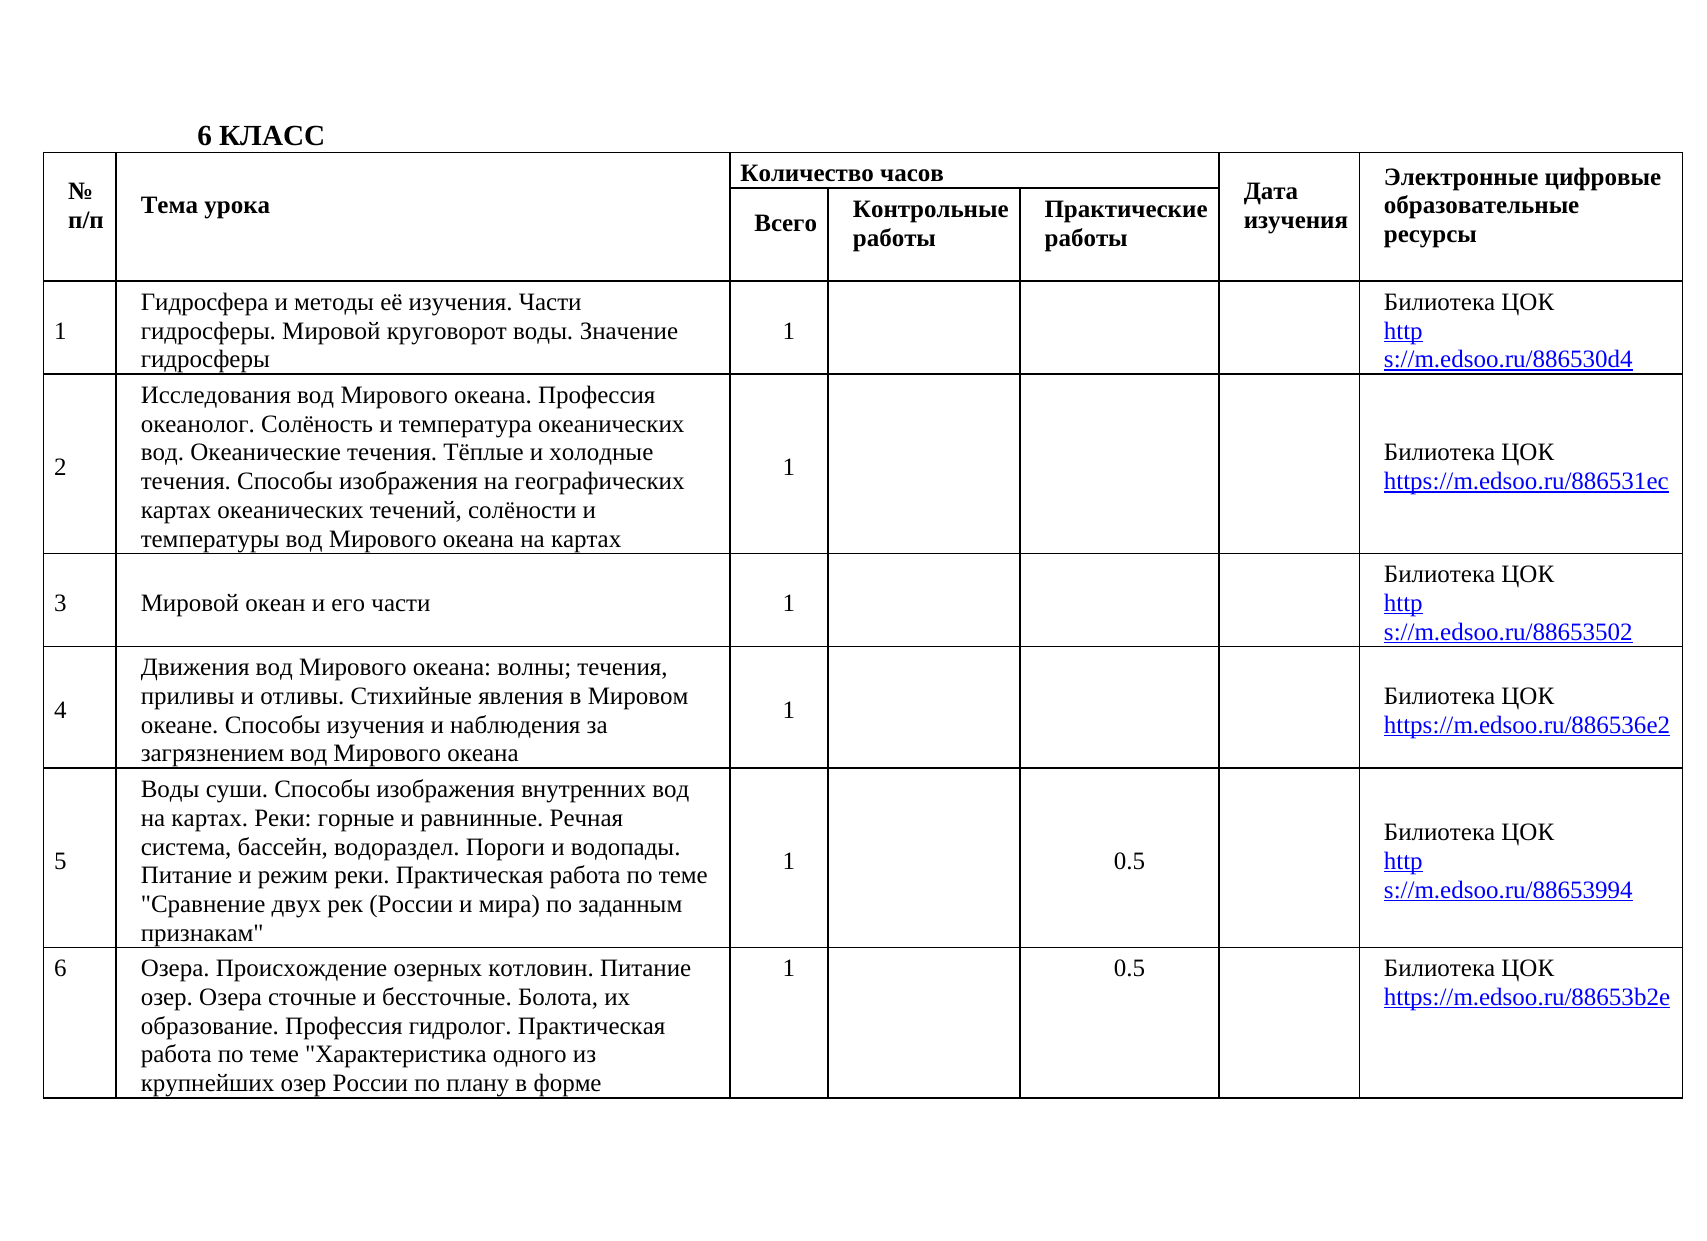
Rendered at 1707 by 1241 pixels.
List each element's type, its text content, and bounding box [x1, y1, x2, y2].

table_header Дата изучения [1220, 153, 1359, 280]
table_cell Билиотека ЦОК https://m.edsoo.ru/886536e2 [1360, 647, 1682, 767]
table_cell Контрольные работы [829, 189, 1019, 280]
table_cell 0.5 [1021, 769, 1218, 947]
table_cell Всего [731, 189, 827, 280]
table_cell [829, 647, 1019, 767]
table_cell Движения вод Мирового океана: волны; течения, приливы и отливы. Стихийные явления в Мировом океане. Способы изучения и наблюдения за загрязнением вод Мирового океана [117, 647, 729, 767]
table_cell [829, 554, 1019, 646]
table_cell [829, 282, 1019, 373]
table_cell 1 [731, 282, 827, 373]
table_cell [829, 948, 1019, 1097]
table_cell Гидросфера и методы её изучения. Части гидросферы. Мировой круговорот воды. Значение гидросферы [117, 282, 729, 373]
table_cell [1220, 554, 1359, 646]
table_cell 1 [731, 375, 827, 552]
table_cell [117, 948, 729, 1097]
table_cell 2 [44, 375, 115, 552]
table_cell [1220, 769, 1359, 947]
table_cell 1 [44, 282, 115, 373]
table_cell [1021, 282, 1218, 373]
table_cell 0.5 [1021, 948, 1218, 1097]
table_cell 1 [731, 769, 827, 947]
table_cell Воды суши. Способы изображения внутренних вод на картах. Реки: горные и равнинные. Речная система, бассейн, водораздел. Пороги и водопады. Питание и режим реки. Практическая работа по теме "Сравнение двух рек (России и мира) по заданным признакам" [117, 769, 729, 947]
table_header № п/п [44, 153, 115, 280]
table_cell [1021, 375, 1218, 552]
table_header Тема урока [117, 153, 729, 280]
table_cell [829, 375, 1019, 552]
text 6 КЛАСС [190, 118, 1618, 152]
table_cell Билиотека ЦОК https://m.edsoo.ru/886530d4 [1360, 282, 1682, 373]
table_cell 3 [44, 554, 115, 646]
table_header Электронные цифровые образовательные ресурсы [1360, 153, 1682, 280]
table_cell [1220, 948, 1359, 1097]
table_cell Билиотека ЦОК https://m.edsoo.ru/88653502 [1360, 554, 1682, 646]
table_cell Билиотека ЦОК https://m.edsoo.ru/88653994 [1360, 769, 1682, 947]
table_cell [1220, 375, 1359, 552]
table_cell 6 [44, 948, 115, 1097]
table_cell Билиотека ЦОК https://m.edsoo.ru/886531ec [1360, 375, 1682, 552]
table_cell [1360, 948, 1682, 1097]
table_cell 1 [731, 554, 827, 646]
table_cell 1 [731, 948, 827, 1097]
table_cell [1021, 554, 1218, 646]
table_cell 1 [731, 647, 827, 767]
table_cell Мировой океан и его части [117, 554, 729, 646]
table_cell [1021, 647, 1218, 767]
table_cell [829, 769, 1019, 947]
table_cell [1220, 647, 1359, 767]
table_cell 5 [44, 769, 115, 947]
table_cell 4 [44, 647, 115, 767]
table_header Количество часов [731, 153, 1218, 187]
table_cell Практические работы [1021, 189, 1218, 280]
table_cell [1220, 282, 1359, 373]
table_cell Исследования вод Мирового океана. Профессия океанолог. Солёность и температура океанических вод. Океанические течения. Тёплые и холодные течения. Способы изображения на географических картах океанических течений, солёности и температуры вод Мирового океана на картах [117, 375, 729, 552]
